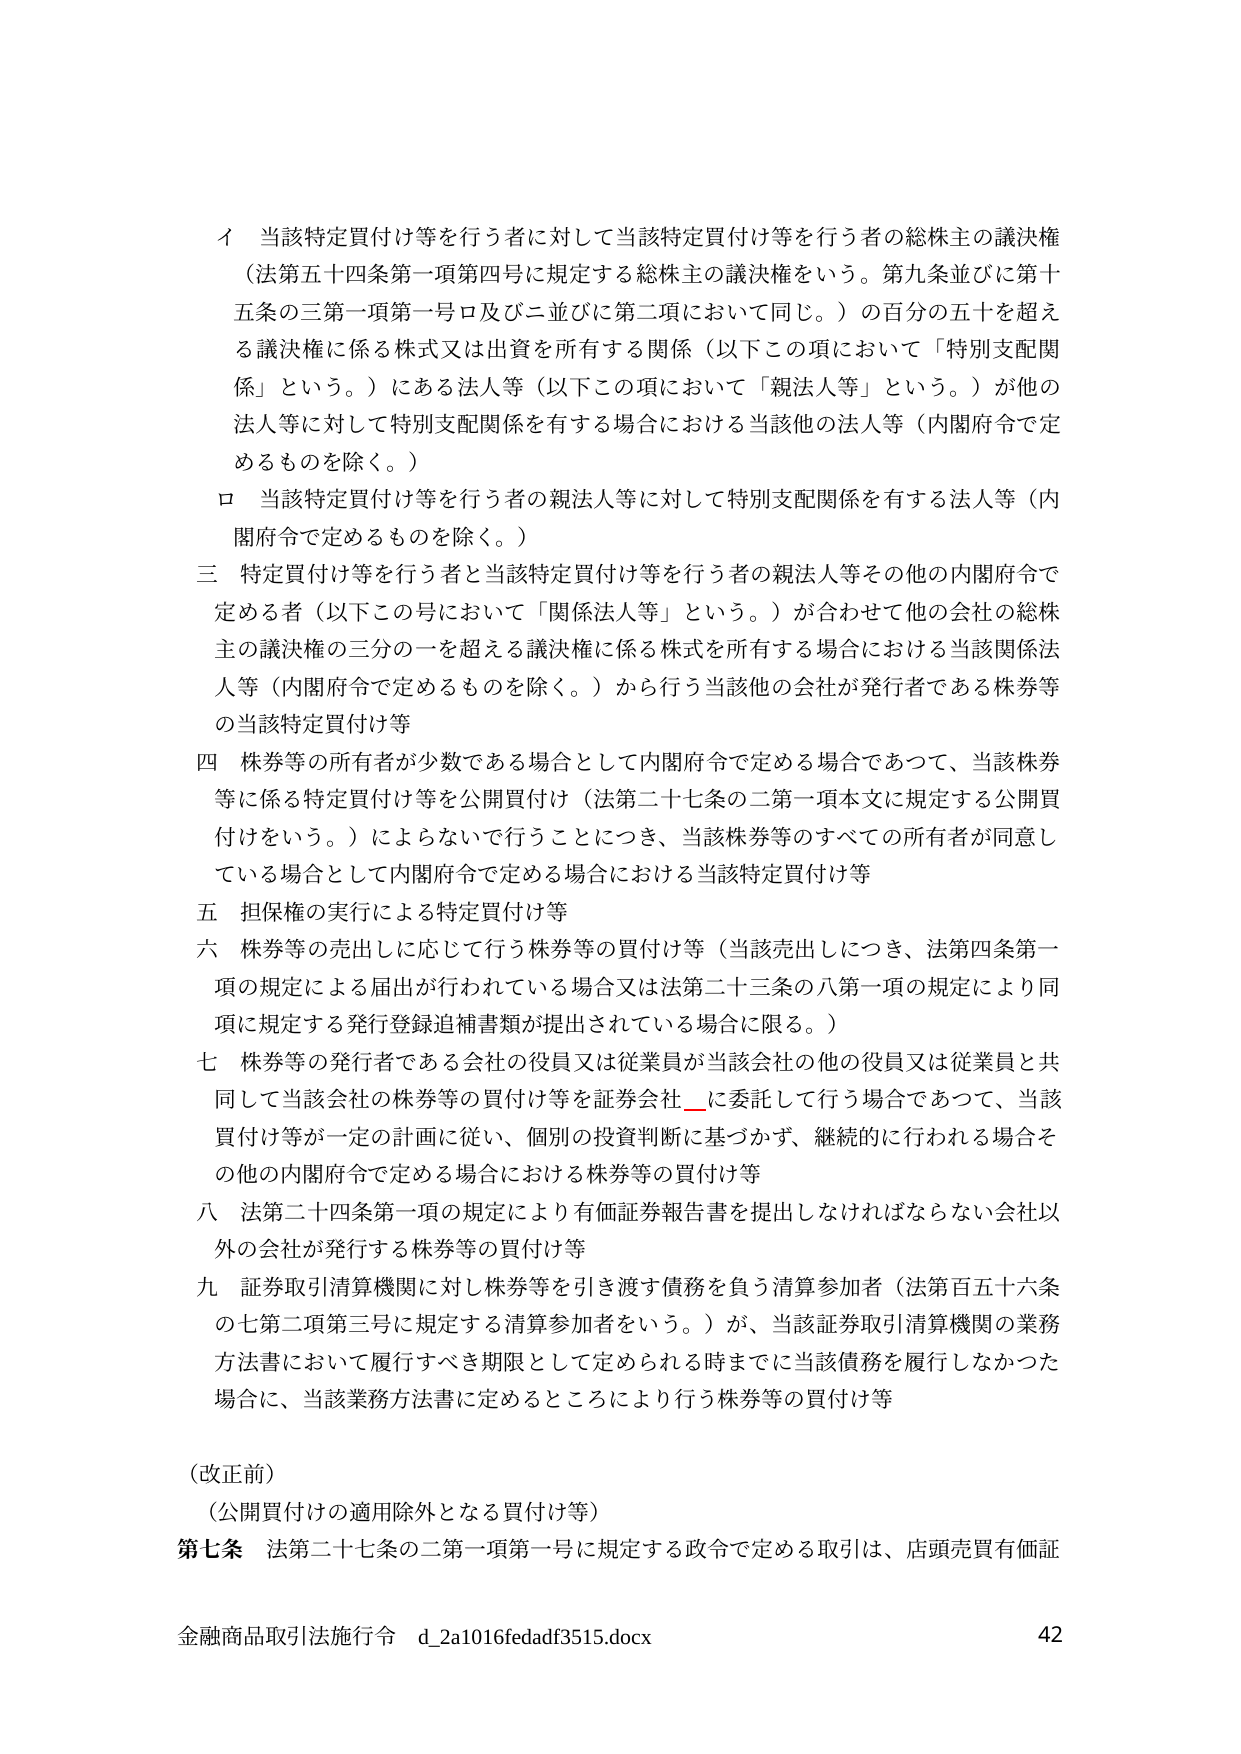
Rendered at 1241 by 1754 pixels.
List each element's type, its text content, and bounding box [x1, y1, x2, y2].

text 八 法第二十四条第一項の規定により有価証券報告書を提出しなければならない会社以外の会社が発行する株券等の買付け等 [196, 1192, 1063, 1267]
text イ 当該特定買付け等を行う者に対して当該特定買付け等を行う者の総株主の議決権（法第五十四条第一項第四号に規定する総株主の議決権をいう。第九条並びに第十五条の三第一項第一号ロ及びニ並びに第二項において同じ。）の百分の五十を超える議決権に係る株式又は出資を所有する関係（以下この項において「特別支配関係」という。）にある法人等（以下この項において「親法人等」という。）が他の法人等に対して特別支配関係を有する場合における当該他の法人等（内閣府令で定めるものを除く。） [215, 217, 1063, 479]
text 三 特定買付け等を行う者と当該特定買付け等を行う者の親法人等その他の内閣府令で定める者（以下この号において「関係法人等」という。）が合わせて他の会社の総株主の議決権の三分の一を超える議決権に係る株式を所有する場合における当該関係法人等（内閣府令で定めるものを除く。）から行う当該他の会社が発行者である株券等の当該特定買付け等 [196, 554, 1063, 742]
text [177, 1529, 1063, 1567]
text 五 担保権の実行による特定買付け等 [196, 892, 1063, 929]
text ロ 当該特定買付け等を行う者の親法人等に対して特別支配関係を有する法人等（内閣府令で定めるものを除く。） [215, 479, 1063, 554]
text 七 株券等の発行者である会社の役員又は従業員が当該会社の他の役員又は従業員と共同して当該会社の株券等の買付け等を証券会社 に委託して行う場合であつて、当該買付け等が一定の計画に従い、個別の投資判断に基づかず、継続的に行われる場合その他の内閣府令で定める場合における株券等の買付け等 [196, 1042, 1063, 1192]
text （改正前） [177, 1454, 1063, 1492]
text 六 株券等の売出しに応じて行う株券等の買付け等（当該売出しにつき、法第四条第一項の規定による届出が行われている場合又は法第二十三条の八第一項の規定により同項に規定する発行登録追補書類が提出されている場合に限る。） [196, 929, 1063, 1042]
text （公開買付けの適用除外となる買付け等） [196, 1492, 1063, 1529]
text 九 証券取引清算機関に対し株券等を引き渡す債務を負う清算参加者（法第百五十六条の七第二項第三号に規定する清算参加者をいう。）が、当該証券取引清算機関の業務方法書において履行すべき期限として定められる時までに当該債務を履行しなかつた場合に、当該業務方法書に定めるところにより行う株券等の買付け等 [196, 1267, 1063, 1417]
text 四 株券等の所有者が少数である場合として内閣府令で定める場合であつて、当該株券等に係る特定買付け等を公開買付け（法第二十七条の二第一項本文に規定する公開買付けをいう。）によらないで行うことにつき、当該株券等のすべての所有者が同意している場合として内閣府令で定める場合における当該特定買付け等 [196, 742, 1063, 892]
